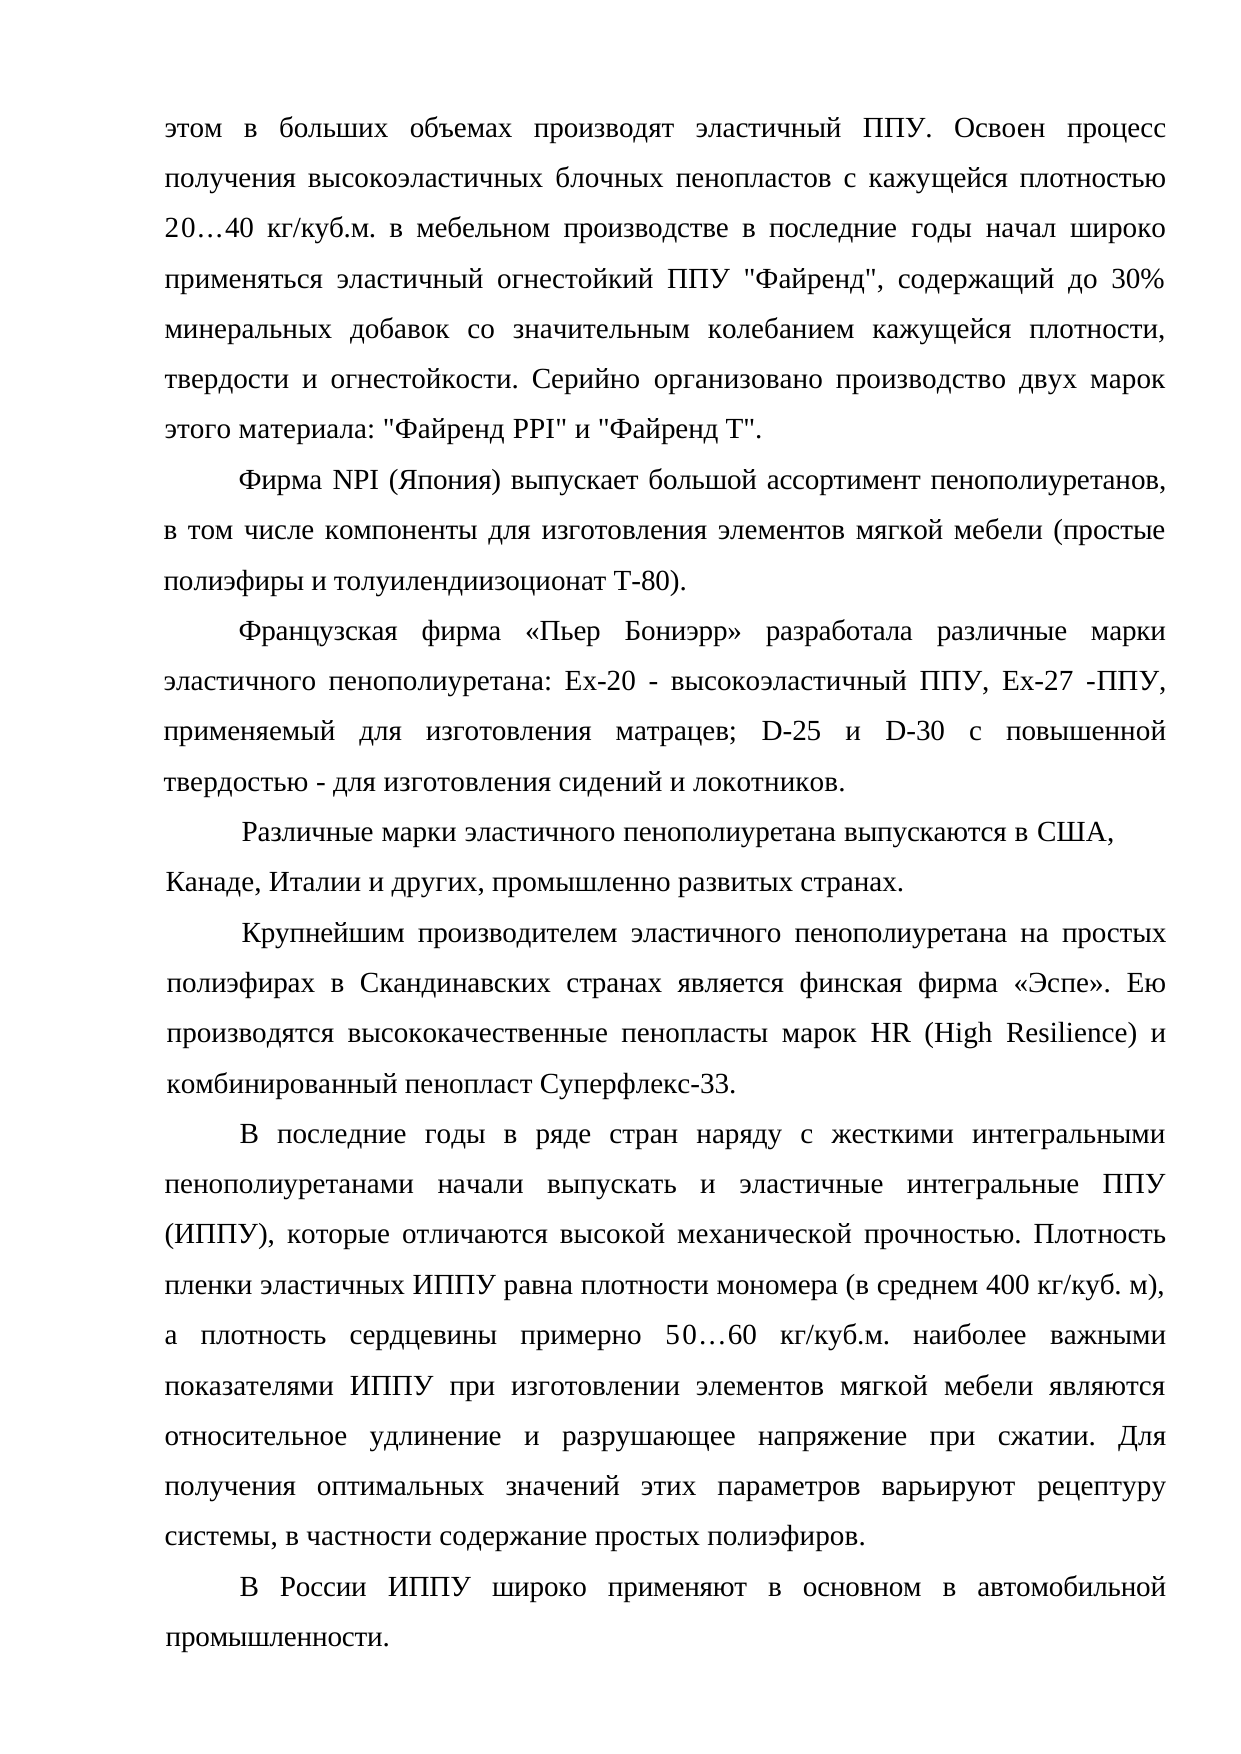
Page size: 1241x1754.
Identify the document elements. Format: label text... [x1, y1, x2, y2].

text Крупнейшим производителем эластичного пенополиуретана на простых полиэфирах в Скандинавских странах является финская фирма «Эспе». Ею производятся высококачественные пенопласты марок HR (High Resilience) и комбинированный пенопласт Суперфлекс-33. [166, 915, 1166, 1099]
text Французская фирма «Пьер Бониэрр» разработала различные марки эластичного пенополиуретана: Ех-20 - высокоэластичный ППУ, Ех-27 -ППУ, применяемый для изготовления матрацев; D-25 и D-30 с повышенной твердостью - для изготовления сидений и локотников. [163, 613, 1166, 797]
text Фирма NPI (Япония) выпускает большой ассортимент пенополиуретанов, в том числе компоненты для изготовления элементов мягкой мебели (простые полиэфиры и толуилендиизоционат Т-80). [163, 462, 1166, 596]
text В России ИППУ широко применяют в основном в автомобильной промышленности. [165, 1569, 1166, 1653]
text Различные марки эластичного пенополиуретана выпускаются в США, Канаде, Италии и других, промышленно развитых странах. [165, 814, 1114, 898]
text В последние годы в ряде стран наряду с жесткими интегральными пенополиуретанами начали выпускать и эластичные интегральные ППУ (ИППУ), которые отличаются высокой механической прочностью. Плотность пленки эластичных ИППУ равна плотности мономера (в среднем 400 кг/куб. м), а плотность сердцевины примерно 50...60 кг/куб.м. наиболее важными показателями ИППУ при изготовлении элементов мягкой мебели являются относительное удлинение и разрушающее напряжение при сжатии. Для получения оптимальных значений этих параметров варьируют рецептуру системы, в частности содержание простых полиэфиров. [164, 1116, 1166, 1552]
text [164, 110, 1166, 445]
